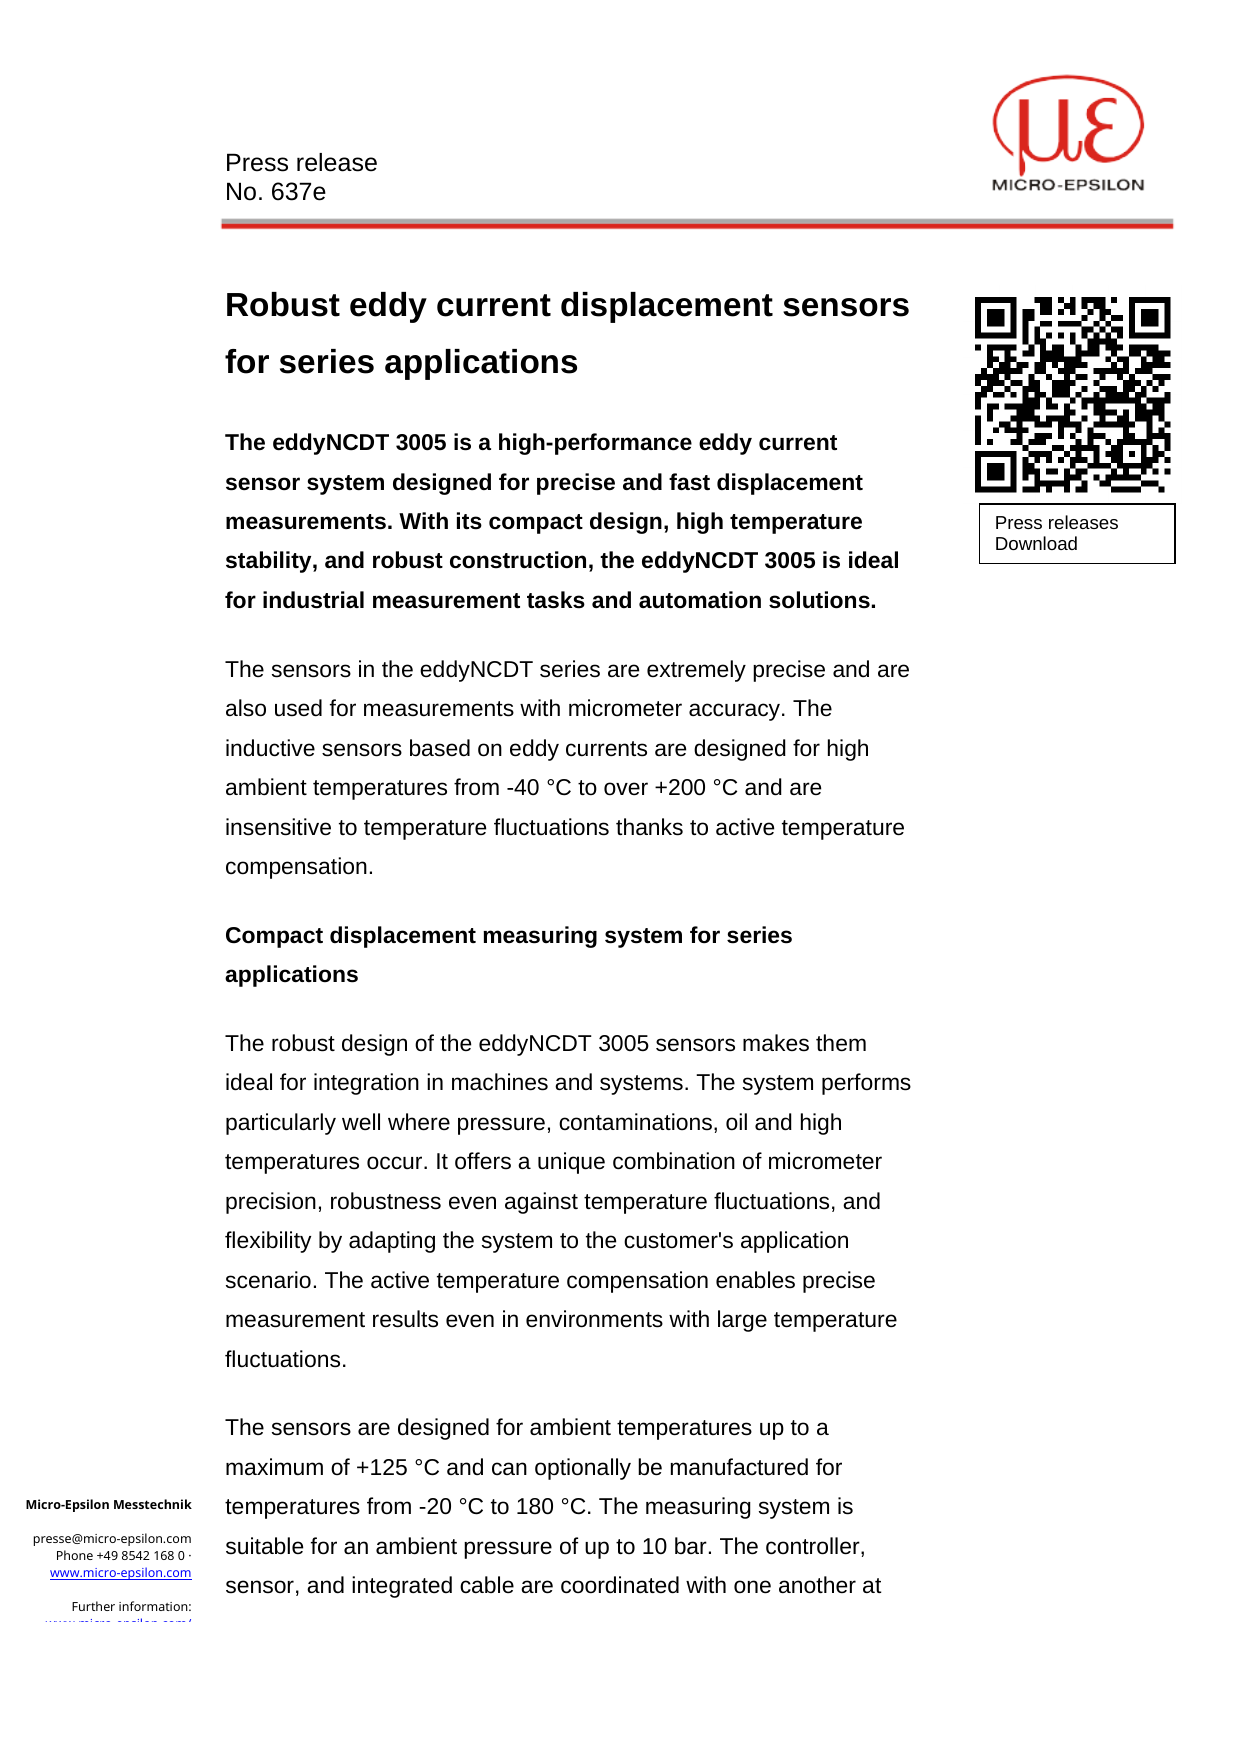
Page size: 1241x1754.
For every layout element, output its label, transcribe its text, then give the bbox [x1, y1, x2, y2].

text Press release [225, 148, 919, 176]
text The eddyNCDT 3005 is a high-performance eddy current sensor system designed for precise and fast displacement measurements. With its compact design, high temperature stability, and robust construction, the eddyNCDT 3005 is ideal for industrial measurement tasks and automation solutions. [225, 429, 919, 613]
text The robust design of the eddyNCDT 3005 sensors makes them ideal for integration in machines and systems. The system performs particularly well where pressure, contaminations, oil and high temperatures occur. It offers a unique combination of micrometer precision, robustness even against temperature fluctuations, and flexibility by adapting the system to the customer's application scenario. The active temperature compensation enables precise measurement results even in environments with large temperature fluctuations. [225, 1030, 919, 1372]
text Robust eddy current displacement sensors for series applications [225, 285, 919, 381]
picture [963, 285, 1182, 504]
text The sensors in the eddyNCDT series are extremely precise and are also used for measurements with micrometer accuracy. The inductive sensors based on eddy currents are designed for high ambient temperatures from -40 °C to over +200 °C and are insensitive to temperature fluctuations thanks to active temperature compensation. [225, 656, 919, 879]
text No. 637e [225, 176, 919, 205]
text Compact displacement measuring system for series applications [225, 922, 919, 987]
text The sensors are designed for ambient temperatures up to a maximum of +125 °C and can optionally be manufactured for temperatures from -20 °C to 180 °C. The measuring system is suitable for an ambient pressure of up to 10 bar. The controller, sensor, and integrated cable are coordinated with one another at [225, 1414, 919, 1598]
